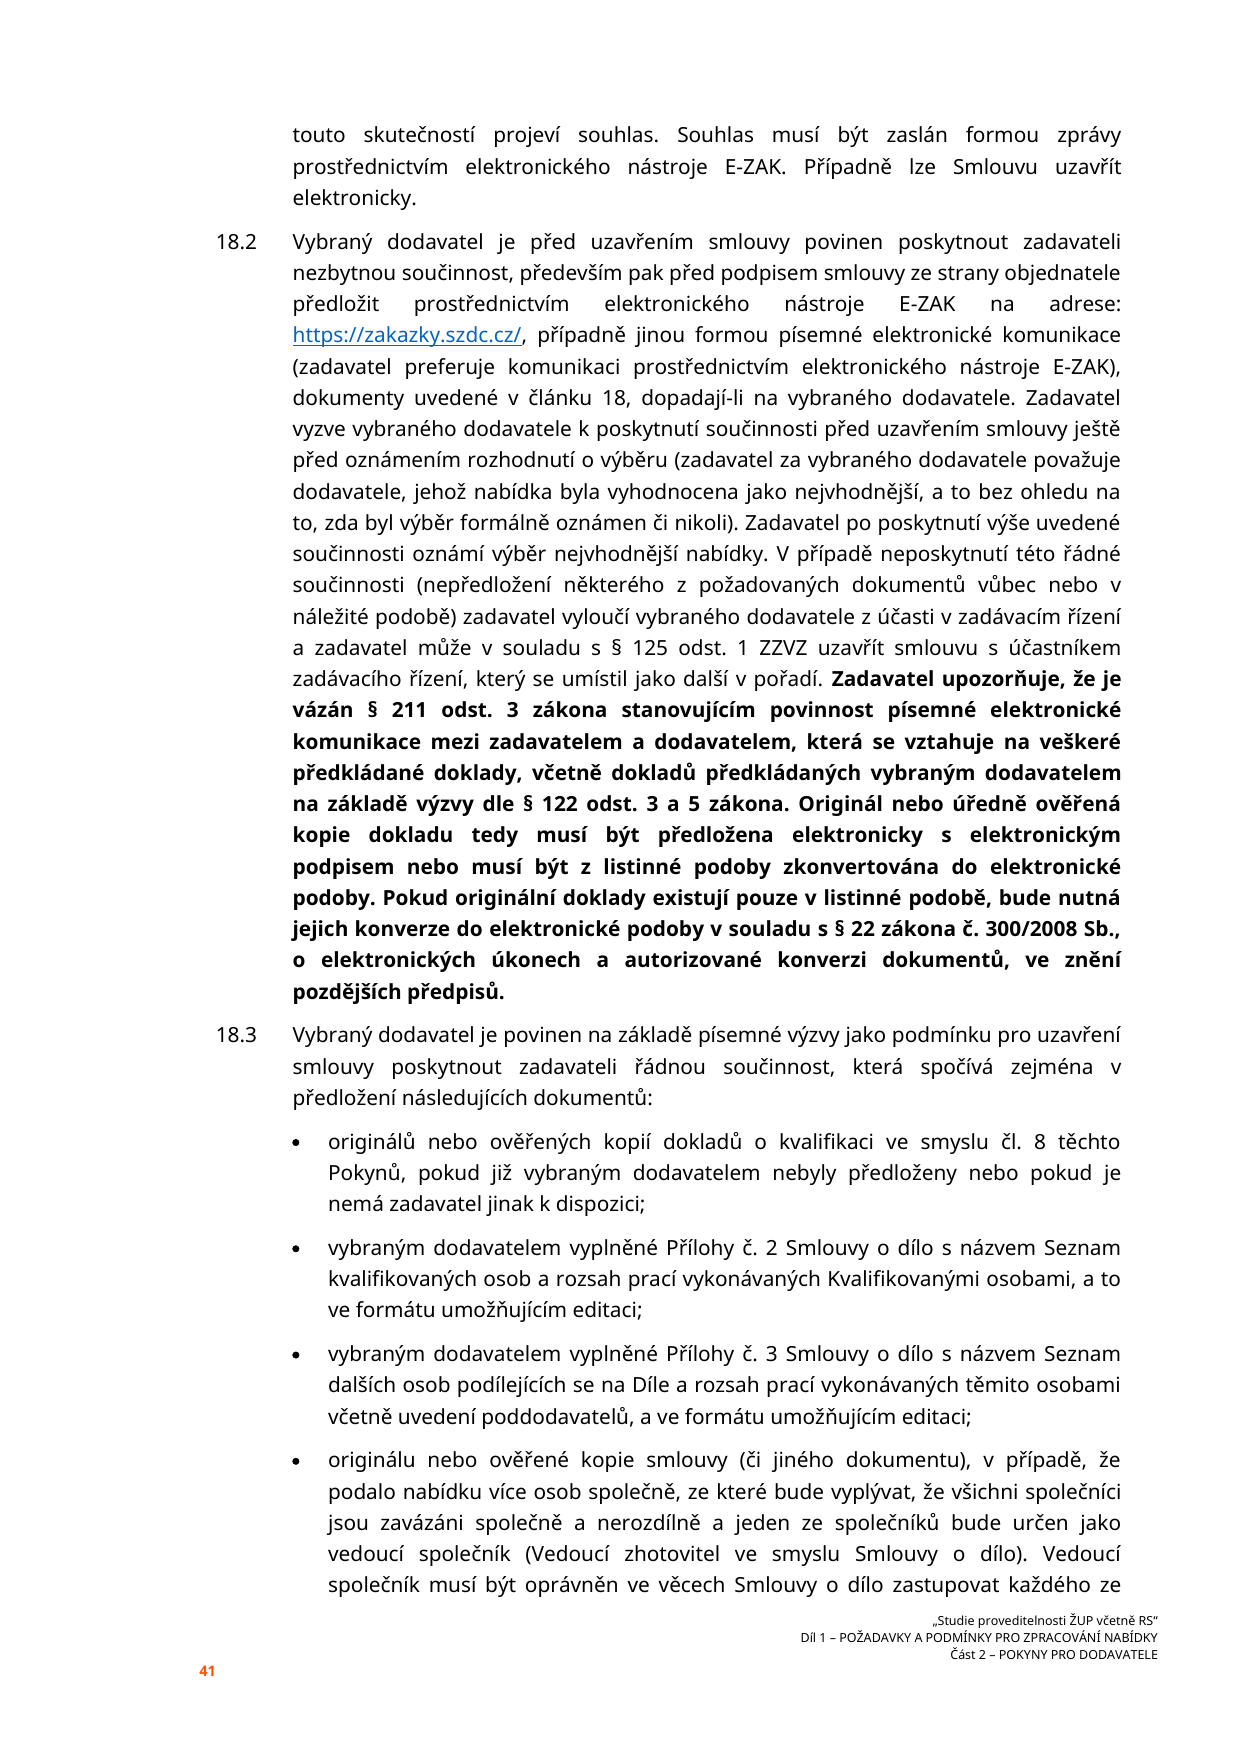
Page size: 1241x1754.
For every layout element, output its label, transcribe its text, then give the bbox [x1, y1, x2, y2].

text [216, 121, 1122, 212]
text Vybraný dodavatel je povinen na základě písemné výzvy jako podmínku pro uzavření smlouvy poskytnout zadavateli řádnou součinnost, která spočívá zejména v předložení následujících dokumentů: [216, 1021, 1122, 1112]
text vybraným dodavatelem vyplněné Přílohy č. 3 Smlouvy o dílo s názvem Seznam dalších osob podílejících se na Díle a rozsah prací vykonávaných těmito osobami včetně uvedení poddodavatelů, a ve formátu umožňujícím editaci; [292, 1339, 1122, 1430]
text Vybraný dodavatel je před uzavřením smlouvy povinen poskytnout zadavateli nezbytnou součinnost, především pak před podpisem smlouvy ze strany objednatele předložit prostřednictvím elektronického nástroje E-ZAK na adrese: https://zakazky.szdc.cz/, případně jinou formou písemné elektronické komunikace (zadavatel preferuje komunikaci prostřednictvím elektronického nástroje E-ZAK), dokumenty uvedené v článku 18, dopadají-li na vybraného dodavatele. Zadavatel vyzve vybraného dodavatele k poskytnutí součinnosti před uzavřením smlouvy ještě před oznámením rozhodnutí o výběru (zadavatel za vybraného dodavatele považuje dodavatele, jehož nabídka byla vyhodnocena jako nejvhodnější, a to bez ohledu na to, zda byl výběr formálně oznámen či nikoli). Zadavatel po poskytnutí výše uvedené součinnosti oznámí výběr nejvhodnější nabídky. V případě neposkytnutí této řádné součinnosti (nepředložení některého z požadovaných dokumentů vůbec nebo v náležité podobě) zadavatel vyloučí vybraného dodavatele z účasti v zadávacím řízení a zadavatel může v souladu s § 125 odst. 1 ZZVZ uzavřít smlouvu s účastníkem zadávacího řízení, který se umístil jako další v pořadí. Zadavatel upozorňuje, že je vázán § 211 odst. 3 zákona stanovujícím povinnost písemné elektronické komunikace mezi zadavatelem a dodavatelem, která se vztahuje na veškeré předkládané doklady, včetně dokladů předkládaných vybraným dodavatelem na základě výzvy dle § 122 odst. 3 a 5 zákona. Originál nebo úředně ověřená kopie dokladu tedy musí být předložena elektronicky s elektronickým podpisem nebo musí být z listinné podoby zkonvertována do elektronické podoby. Pokud originální doklady existují pouze v listinné podobě, bude nutná jejich konverze do elektronické podoby v souladu s § 22 zákona č. 300/2008 Sb., o elektronických úkonech a autorizované konverzi dokumentů, ve znění pozdějších předpisů. [216, 227, 1122, 1005]
text vybraným dodavatelem vyplněné Přílohy č. 2 Smlouvy o dílo s názvem Seznam kvalifikovaných osob a rozsah prací vykonávaných Kvalifikovanými osobami, a to ve formátu umožňujícím editaci; [292, 1233, 1122, 1324]
text originálů nebo ověřených kopií dokladů o kvalifikaci ve smyslu čl. 8 těchto Pokynů, pokud již vybraným dodavatelem nebyly předloženy nebo pokud je nemá zadavatel jinak k dispozici; [292, 1127, 1122, 1218]
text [292, 1446, 1122, 1599]
